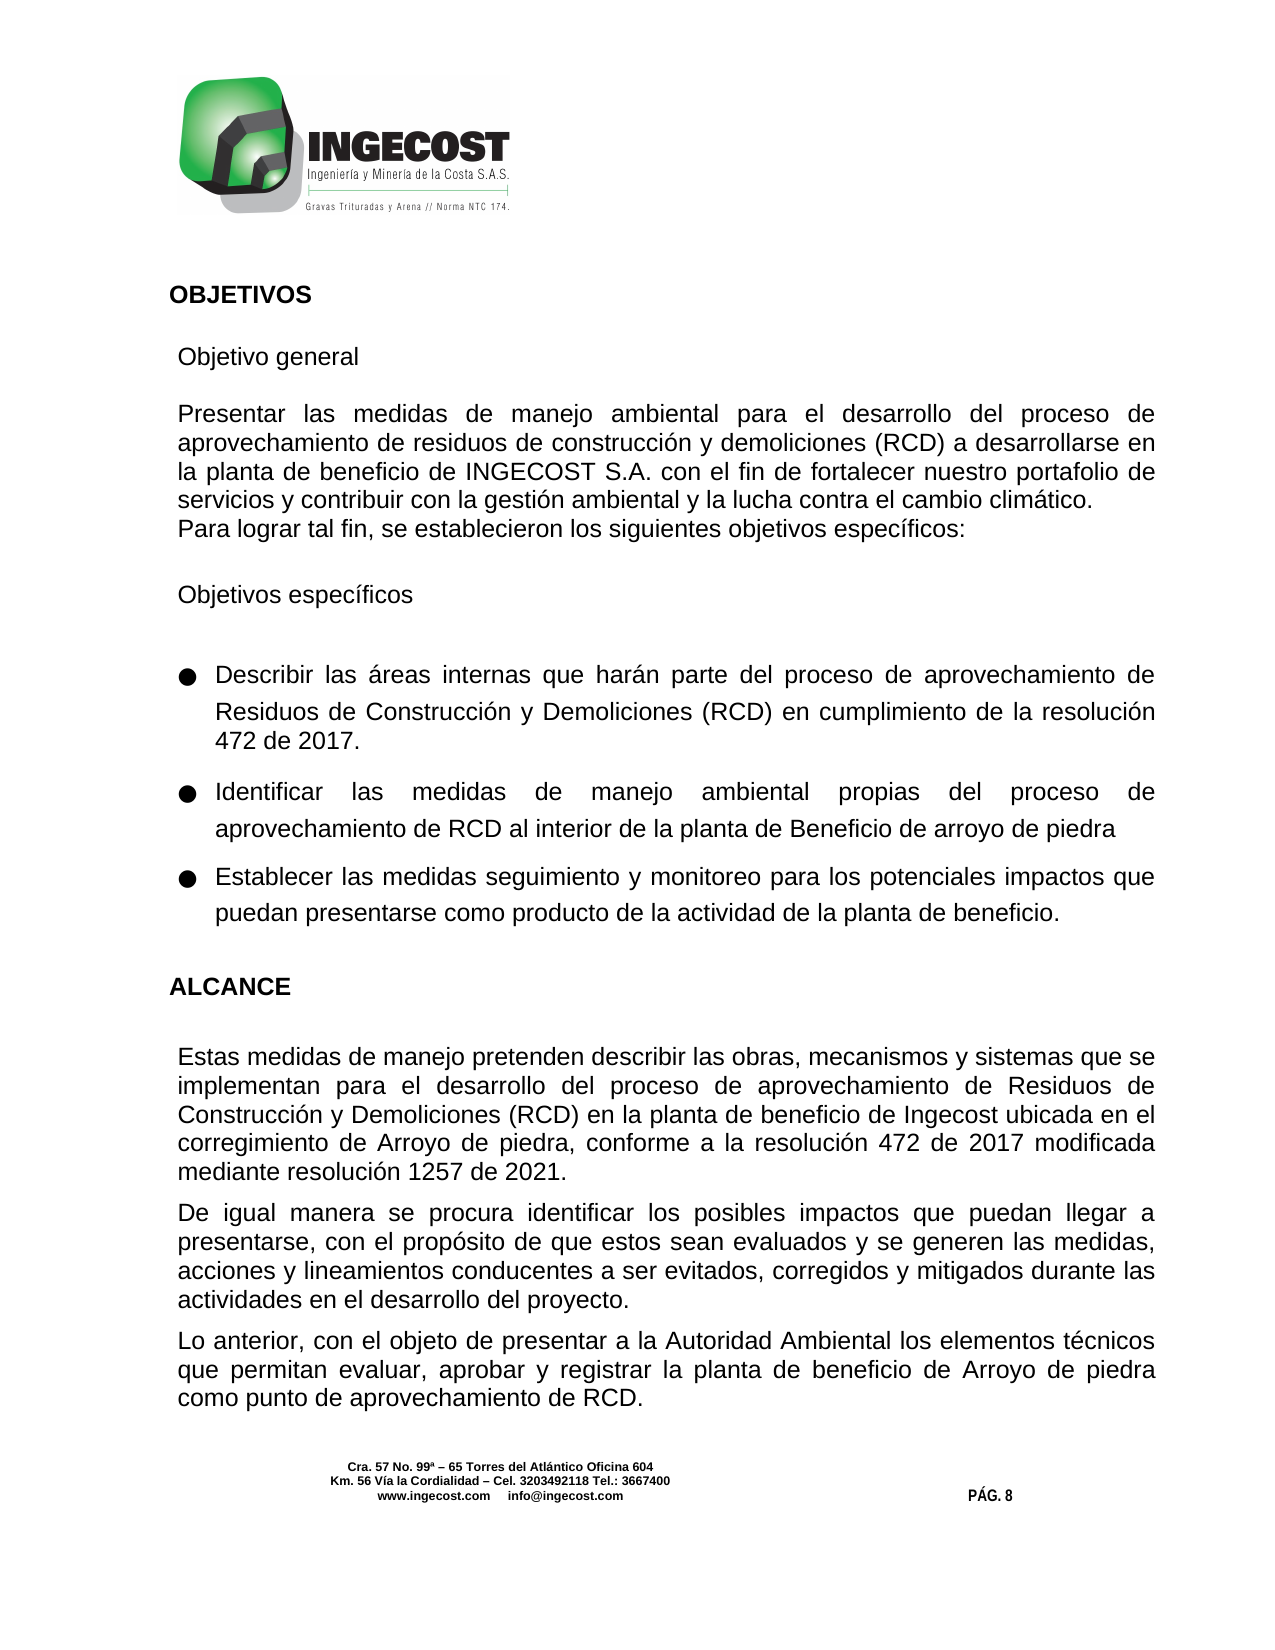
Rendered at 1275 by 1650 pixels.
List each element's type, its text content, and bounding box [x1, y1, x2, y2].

subtitle Objetivo general [177, 342, 1157, 370]
subtitle ALCANCE [169, 972, 1157, 1001]
subtitle OBJETIVOS [169, 280, 1157, 309]
list Identificar las medidas de manejo ambiental propias del proceso de aprovechamiento de RCD al interior de la planta de Beneficio de arroyo de piedra [177, 767, 1157, 843]
picture [177, 75, 511, 215]
text Para lograr tal fin, se establecieron los siguientes objetivos específicos: [177, 514, 1157, 543]
text Presentar las medidas de manejo ambiental para el desarrollo del proceso de aprovechamiento de residuos de construcción y demoliciones (RCD) a desarrollarse en la planta de beneficio de INGECOST S.A. con el fin de fortalecer nuestro portafolio de servicios y contribuir con la gestión ambiental y la lucha contra el cambio climático. [177, 399, 1157, 514]
subtitle Objetivos específicos [177, 580, 1157, 609]
text Lo anterior, con el objeto de presentar a la Autoridad Ambiental los elementos técnicos que permitan evaluar, aprobar y registrar la planta de beneficio de Arroyo de piedra como punto de aprovechamiento de RCD. [177, 1326, 1157, 1412]
text De igual manera se procura identificar los posibles impactos que puedan llegar a presentarse, con el propósito de que estos sean evaluados y se generen las medidas, acciones y lineamientos conducentes a ser evitados, corregidos y mitigados durante las actividades en el desarrollo del proyecto. [177, 1198, 1157, 1313]
list Establecer las medidas seguimiento y monitoreo para los potenciales impactos que puedan presentarse como producto de la actividad de la planta de beneficio. [177, 851, 1157, 927]
text Estas medidas de manejo pretenden describir las obras, mecanismos y sistemas que se implementan para el desarrollo del proceso de aprovechamiento de Residuos de Construcción y Demoliciones (RCD) en la planta de beneficio de Ingecost ubicada en el corregimiento de Arroyo de piedra, conforme a la resolución 472 de 2017 modificada mediante resolución 1257 de 2021. [177, 1042, 1157, 1186]
list Describir las áreas internas que harán parte del proceso de aprovechamiento de Residuos de Construcción y Demoliciones (RCD) en cumplimiento de la resolución 472 de 2017. [177, 650, 1157, 754]
